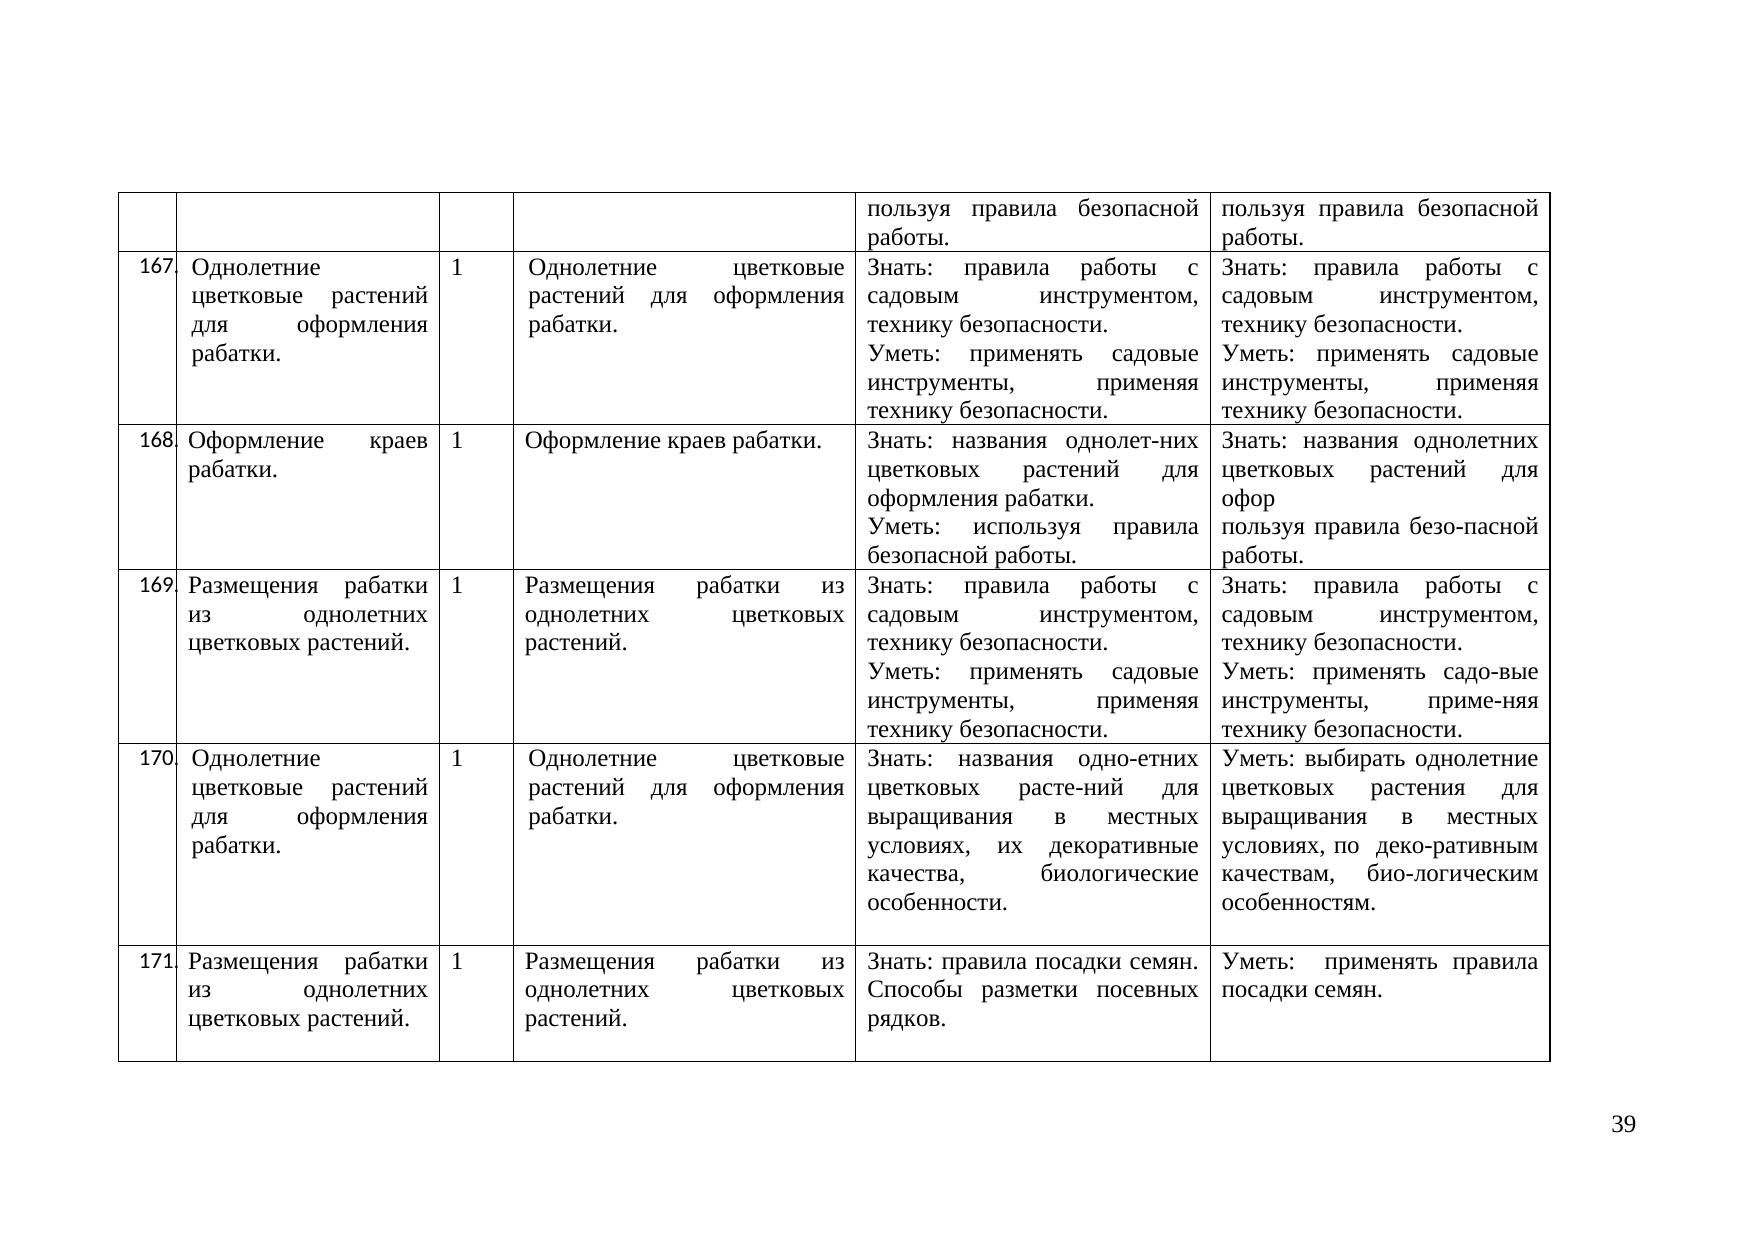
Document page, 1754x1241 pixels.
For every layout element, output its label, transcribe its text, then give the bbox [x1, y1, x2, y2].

table_cell Знать: правила работы с садовым инструментом, технику безопасности. Уметь: применять садовые инструменты, применяя технику безопасности. [1211, 252, 1549, 424]
table_cell Знать: названия однолет-них цветковых растений для оформления рабатки. Уметь: используя правила безопасной работы. [856, 425, 1210, 569]
table_cell Размещения рабатки из однолетних цветковых растений. [514, 946, 855, 1061]
table_cell Размещения рабатки из однолетних цветковых растений. [177, 570, 439, 742]
table_cell Размещения рабатки из однолетних цветковых растений. [514, 570, 855, 742]
table_cell Оформление краев рабатки. [514, 425, 855, 569]
table_cell [119, 193, 176, 251]
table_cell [177, 193, 439, 251]
table_cell [119, 946, 176, 1061]
table_cell [119, 744, 176, 945]
table_cell Уметь: выбирать однолетние цветковых растения для выращивания в местных условиях, по деко-ративным качествам, био-логическим особенностям. [1211, 744, 1549, 945]
table_cell 1 [440, 946, 513, 1061]
table_cell Однолетние цветковые растений для оформления рабатки. [514, 744, 855, 945]
table_cell 1 [440, 252, 513, 424]
table_cell Размещения рабатки из однолетних цветковых растений. [177, 946, 439, 1061]
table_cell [1211, 193, 1549, 251]
table_cell Знать: правила посадки семян. Способы разметки посевных рядков. [856, 946, 1210, 1061]
table_cell [119, 252, 176, 424]
table_cell Знать: правила работы с садовым инструментом, технику безопасности. Уметь: применять садо-вые инструменты, приме-няя технику безопасности. [1211, 570, 1549, 742]
table_cell [119, 570, 176, 742]
table_cell Знать: названия одно-етних цветковых расте-ний для выращивания в местных условиях, их декоративные качества, биологические особенности. [856, 744, 1210, 945]
table_cell Однолетние цветковые растений для оформления рабатки. [177, 252, 439, 424]
table_cell Однолетние цветковые растений для оформления рабатки. [177, 744, 439, 945]
table_cell Уметь: применять правила посадки семян. [1211, 946, 1549, 1061]
table_cell 1 [440, 425, 513, 569]
table_cell Знать: названия однолетних цветковых растений для офор пользуя правила безо-пасной работы. [1211, 425, 1549, 569]
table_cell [514, 193, 855, 251]
table_cell 1 [440, 744, 513, 945]
table_cell Знать: правила работы с садовым инструментом, технику безопасности. Уметь: применять садовые инструменты, применяя технику безопасности. [856, 252, 1210, 424]
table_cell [856, 193, 1210, 251]
table_cell Оформление краев рабатки. [177, 425, 439, 569]
table_cell 1 [440, 193, 513, 251]
table_cell [119, 425, 176, 569]
table_cell Знать: правила работы с садовым инструментом, технику безопасности. Уметь: применять садовые инструменты, применяя технику безопасности. [856, 570, 1210, 742]
table_cell Однолетние цветковые растений для оформления рабатки. [514, 252, 855, 424]
table_cell 1 [440, 570, 513, 742]
